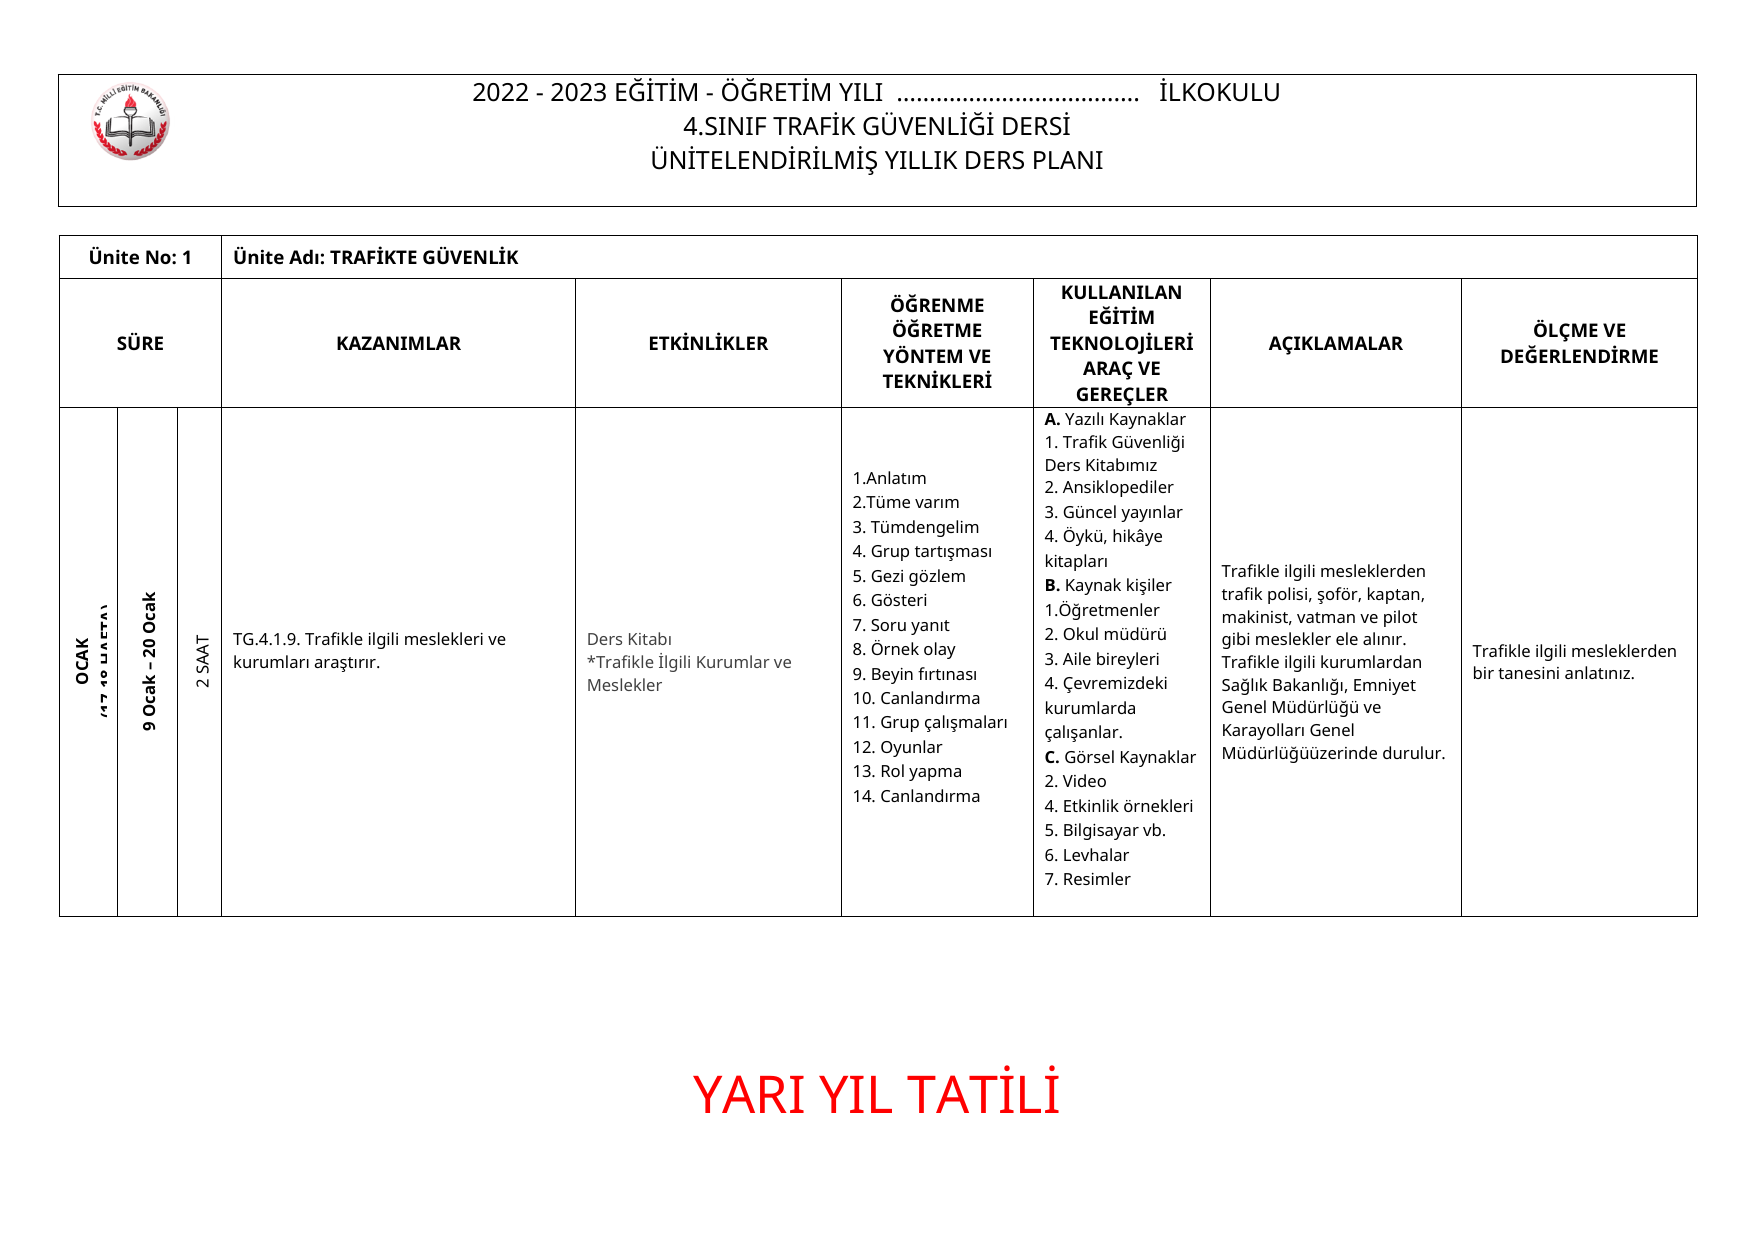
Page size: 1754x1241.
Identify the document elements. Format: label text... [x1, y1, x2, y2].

table_cell Trafikle ilgili mesleklerden bir tanesini anlatınız. [1462, 408, 1697, 916]
table_cell Ders Kitabı *Trafikle İlgili Kurumlar ve Meslekler [576, 408, 841, 916]
table_cell 2 SAAT [178, 408, 221, 916]
table_cell ÖĞRENME ÖĞRETME YÖNTEM VE TEKNİKLERİ [842, 279, 1033, 407]
table_cell OCAK (17-18.HAFTA) [60, 408, 117, 916]
table_cell A. Yazılı Kaynaklar 1. Trafik Güvenliği Ders Kitabımız 2. Ansiklopediler 3. Güncel yayınlar 4. Öykü, hikâye kitapları B. Kaynak kişiler 1.Öğretmenler 2. Okul müdürü 3. Aile bireyleri 4. Çevremizdeki kurumlarda çalışanlar. C. Görsel Kaynaklar 2. Video 4. Etkinlik örnekleri 5. Bilgisayar vb. 6. Levhalar 7. Resimler [1034, 408, 1210, 916]
table_cell 1.Anlatım 2.Tüme varım 3. Tümdengelim 4. Grup tartışması 5. Gezi gözlem 6. Gösteri 7. Soru yanıt 8. Örnek olay 9. Beyin fırtınası 10. Canlandırma 11. Grup çalışmaları 12. Oyunlar 13. Rol yapma 14. Canlandırma [842, 408, 1033, 916]
table_header Ünite Adı: TRAFİKTE GÜVENLİK [222, 236, 1697, 278]
picture [85, 77, 175, 167]
table_cell AÇIKLAMALAR [1211, 279, 1461, 407]
text YARI YIL TATİLİ [59, 1058, 1695, 1129]
table_cell KULLANILAN EĞİTİM TEKNOLOJİLERİ ARAÇ VE GEREÇLER [1034, 279, 1210, 407]
table_cell KAZANIMLAR [222, 279, 575, 407]
table_header Ünite No: 1 [60, 236, 221, 278]
table_cell ÖLÇME VE DEĞERLENDİRME [1462, 279, 1697, 407]
table_cell ETKİNLİKLER [576, 279, 841, 407]
table_cell TG.4.1.9. Trafikle ilgili meslekleri ve kurumları araştırır. [222, 408, 575, 916]
table_cell Trafikle ilgili mesleklerden trafik polisi, şoför, kaptan, makinist, vatman ve pilot gibi meslekler ele alınır. Trafikle ilgili kurumlardan Sağlık Bakanlığı, Emniyet Genel Müdürlüğü ve Karayolları Genel Müdürlüğüüzerinde durulur. [1211, 408, 1461, 916]
table_cell 9 Ocak – 20 Ocak [118, 408, 177, 916]
table_cell SÜRE [60, 279, 221, 407]
